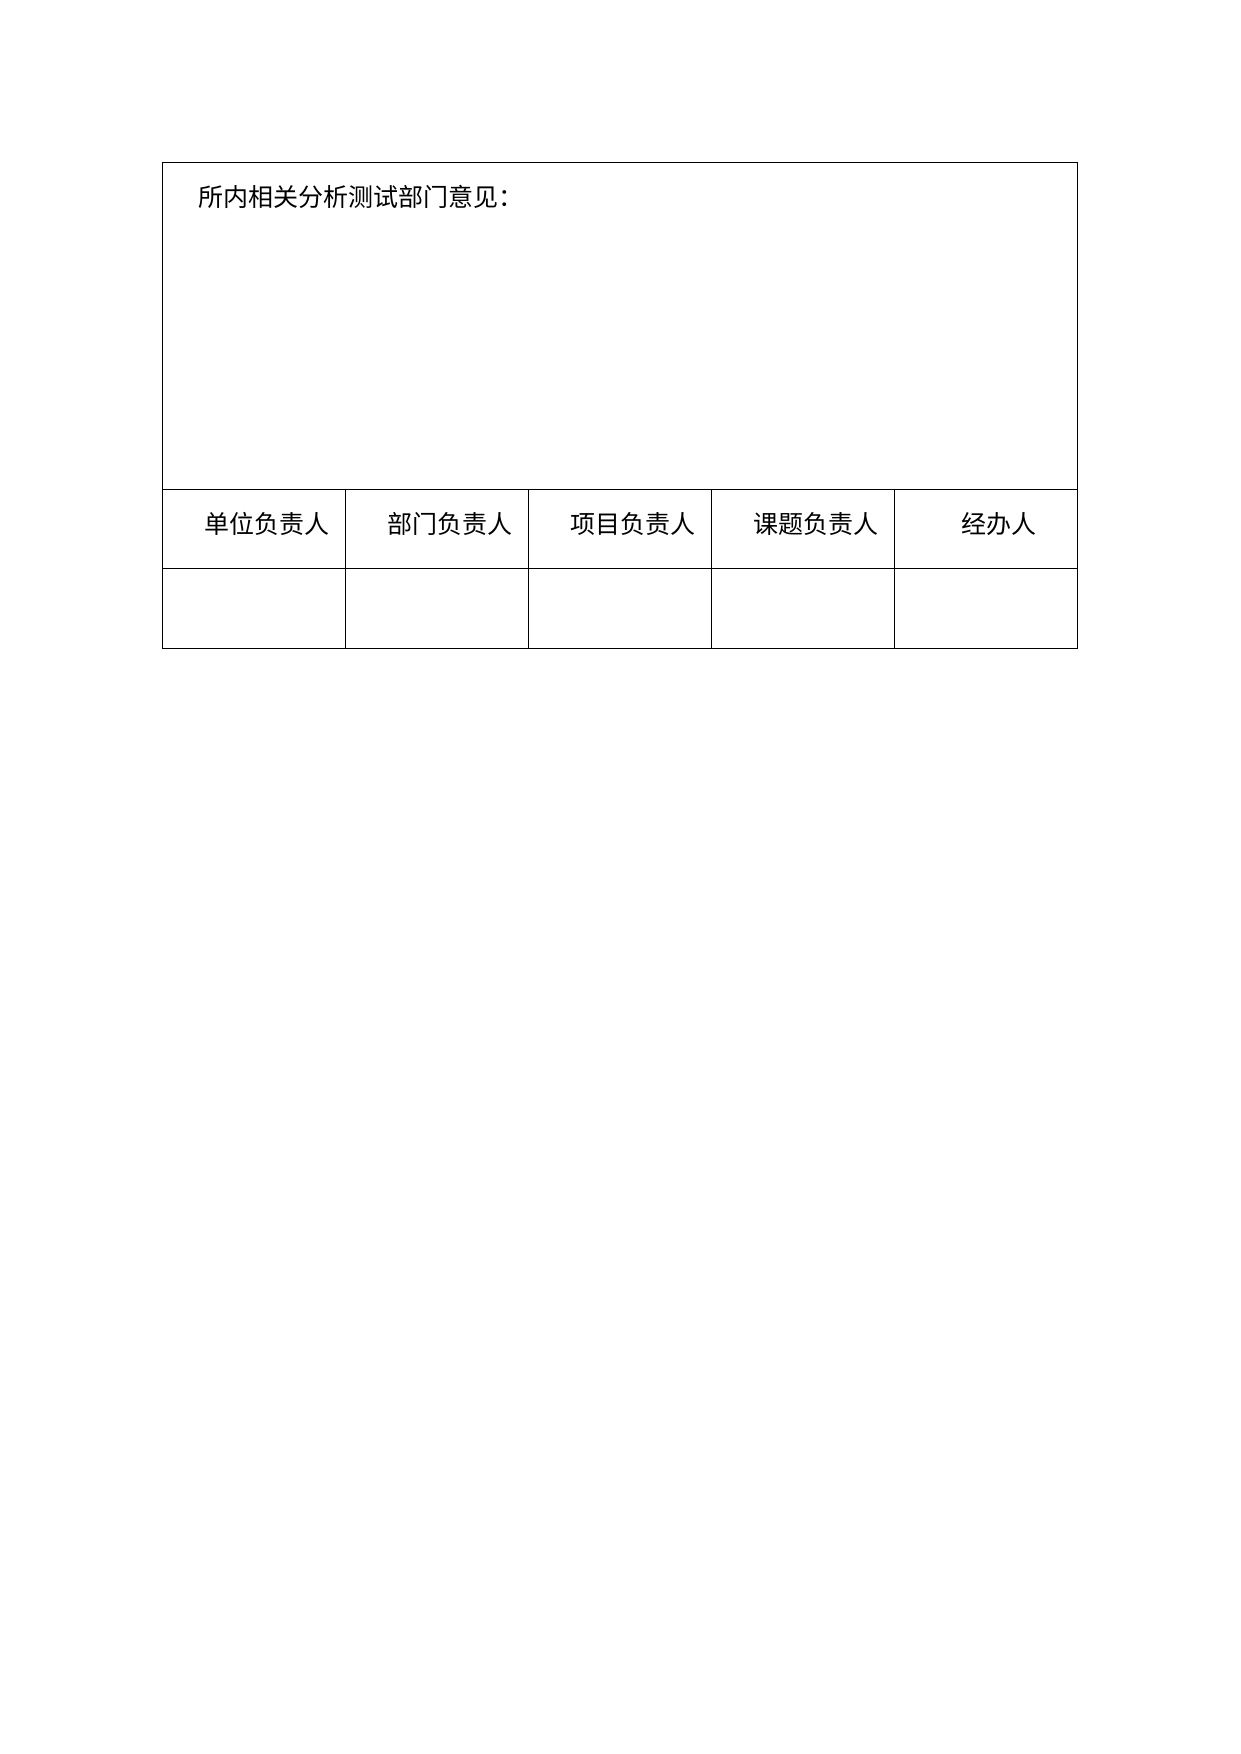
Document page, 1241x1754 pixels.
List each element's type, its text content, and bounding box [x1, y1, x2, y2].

table_cell 单位负责人 [163, 490, 345, 568]
table_cell 经办人 [895, 490, 1077, 568]
table_cell 课题负责人 [712, 490, 894, 568]
table_cell [529, 569, 711, 648]
table_cell [163, 569, 345, 648]
table_cell [712, 569, 894, 648]
table_cell 项目负责人 [529, 490, 711, 568]
table_cell 部门负责人 [346, 490, 528, 568]
table_cell [346, 569, 528, 648]
table_cell [895, 569, 1077, 648]
table_cell 所内相关分析测试部门意见： [163, 163, 1077, 489]
